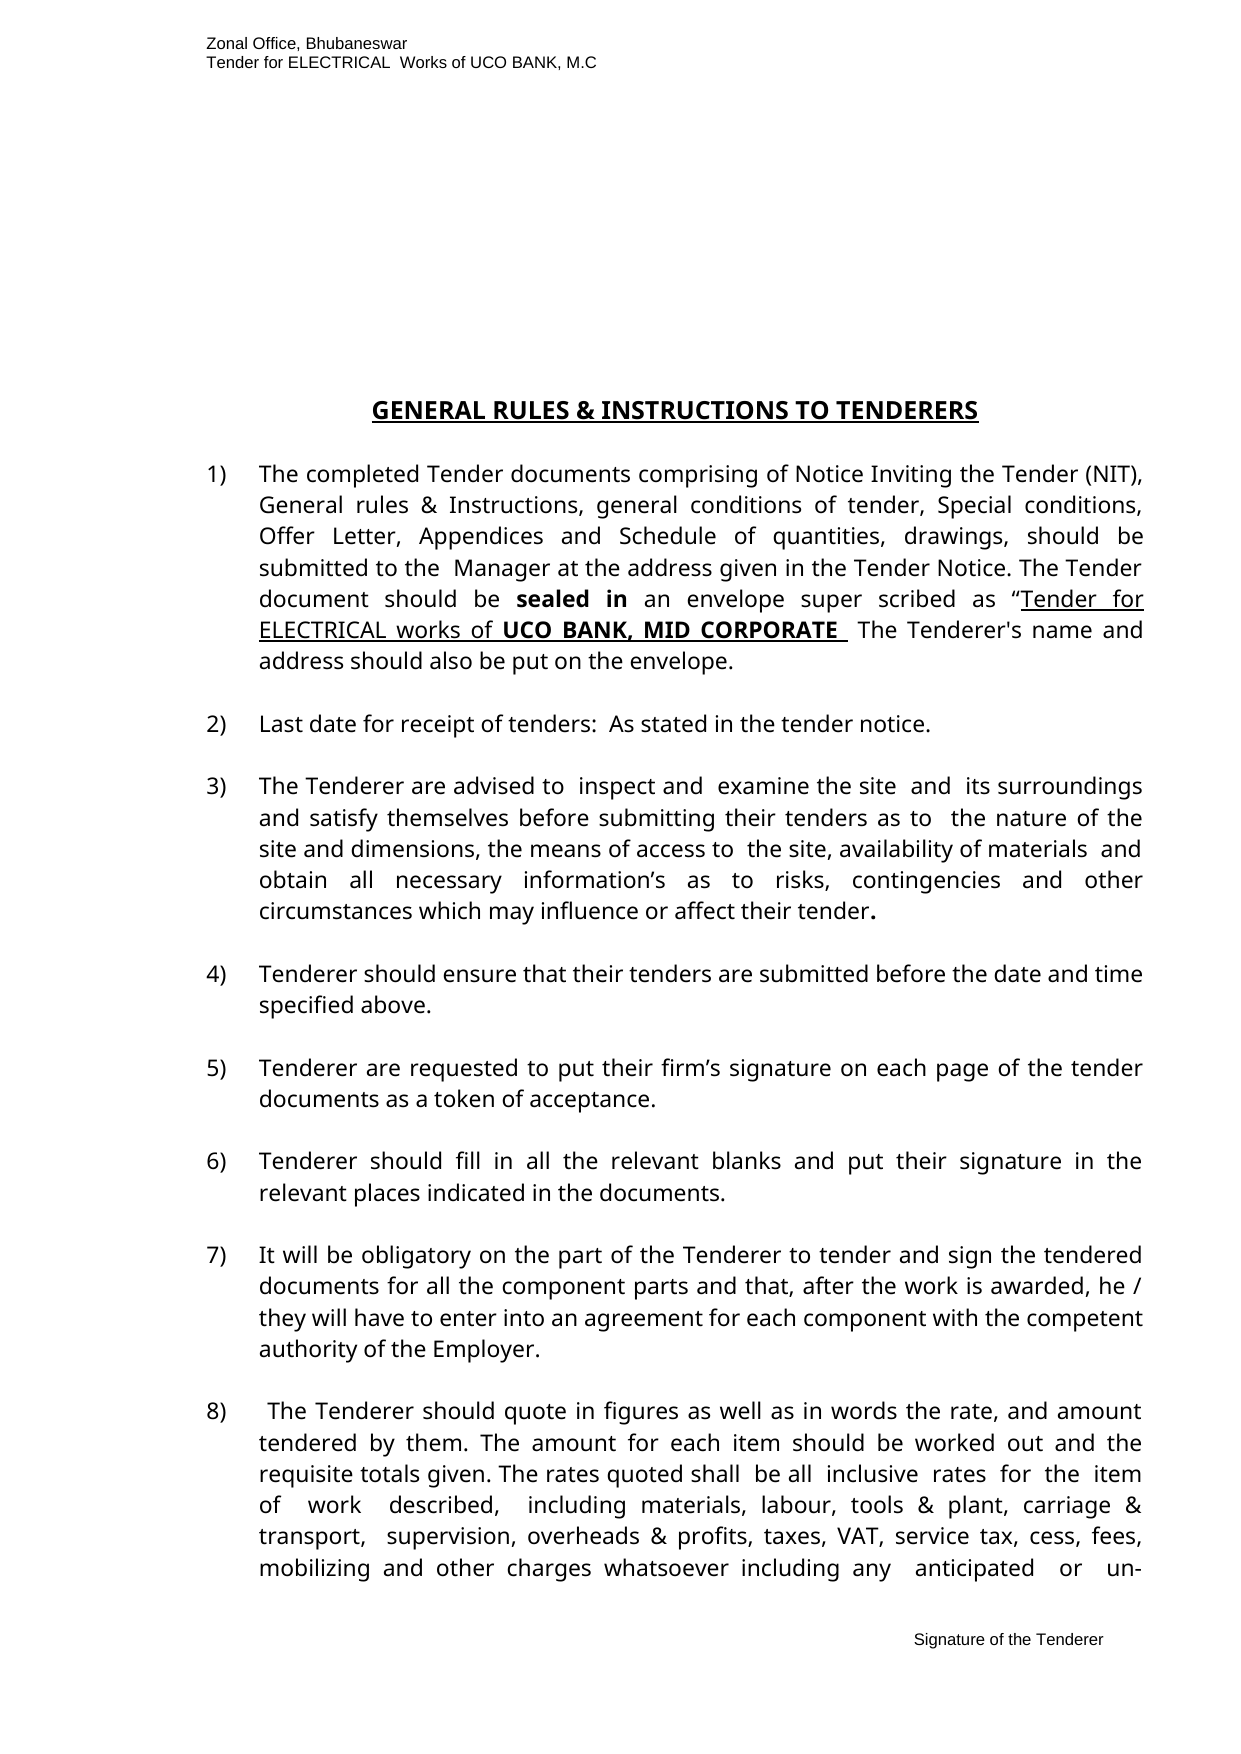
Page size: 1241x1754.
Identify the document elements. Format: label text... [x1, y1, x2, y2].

list Tenderer should fill in all the relevant blanks and put their signature in the relevant places indicated in the documents. [206, 1145, 1144, 1208]
list Last date for receipt of tenders: As stated in the tender notice. [206, 708, 1144, 739]
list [206, 1395, 1144, 1583]
list It will be obligatory on the part of the Tenderer to tender and sign the tendered documents for all the component parts and that, after the work is awarded, he / they will have to enter into an agreement for each component with the competent authority of the Employer. [206, 1239, 1144, 1364]
list Tenderer are requested to put their firm’s signature on each page of the tender documents as a token of acceptance. [206, 1051, 1144, 1114]
list The Tenderer are advised to inspect and examine the site and its surroundings and satisfy themselves before submitting their tenders as to the nature of the site and dimensions, the means of access to the site, availability of materials and obtain all necessary information’s as to risks, contingencies and other circumstances which may influence or affect their tender. [206, 770, 1144, 926]
list Tenderer should ensure that their tenders are submitted before the date and time specified above. [206, 958, 1144, 1020]
list The completed Tender documents comprising of Notice Inviting the Tender (NIT), General rules & Instructions, general conditions of tender, Special conditions, Offer Letter, Appendices and Schedule of quantities, drawings, should be submitted to the Manager at the address given in the Tender Notice. The Tender document should be sealed in an envelope super scribed as “Tender for ELECTRICAL works of UCO BANK, MID CORPORATE The Tenderer's name and address should also be put on the envelope. [206, 458, 1144, 676]
text GENERAL RULES & INSTRUCTIONS TO TENDERERS [206, 392, 1144, 426]
